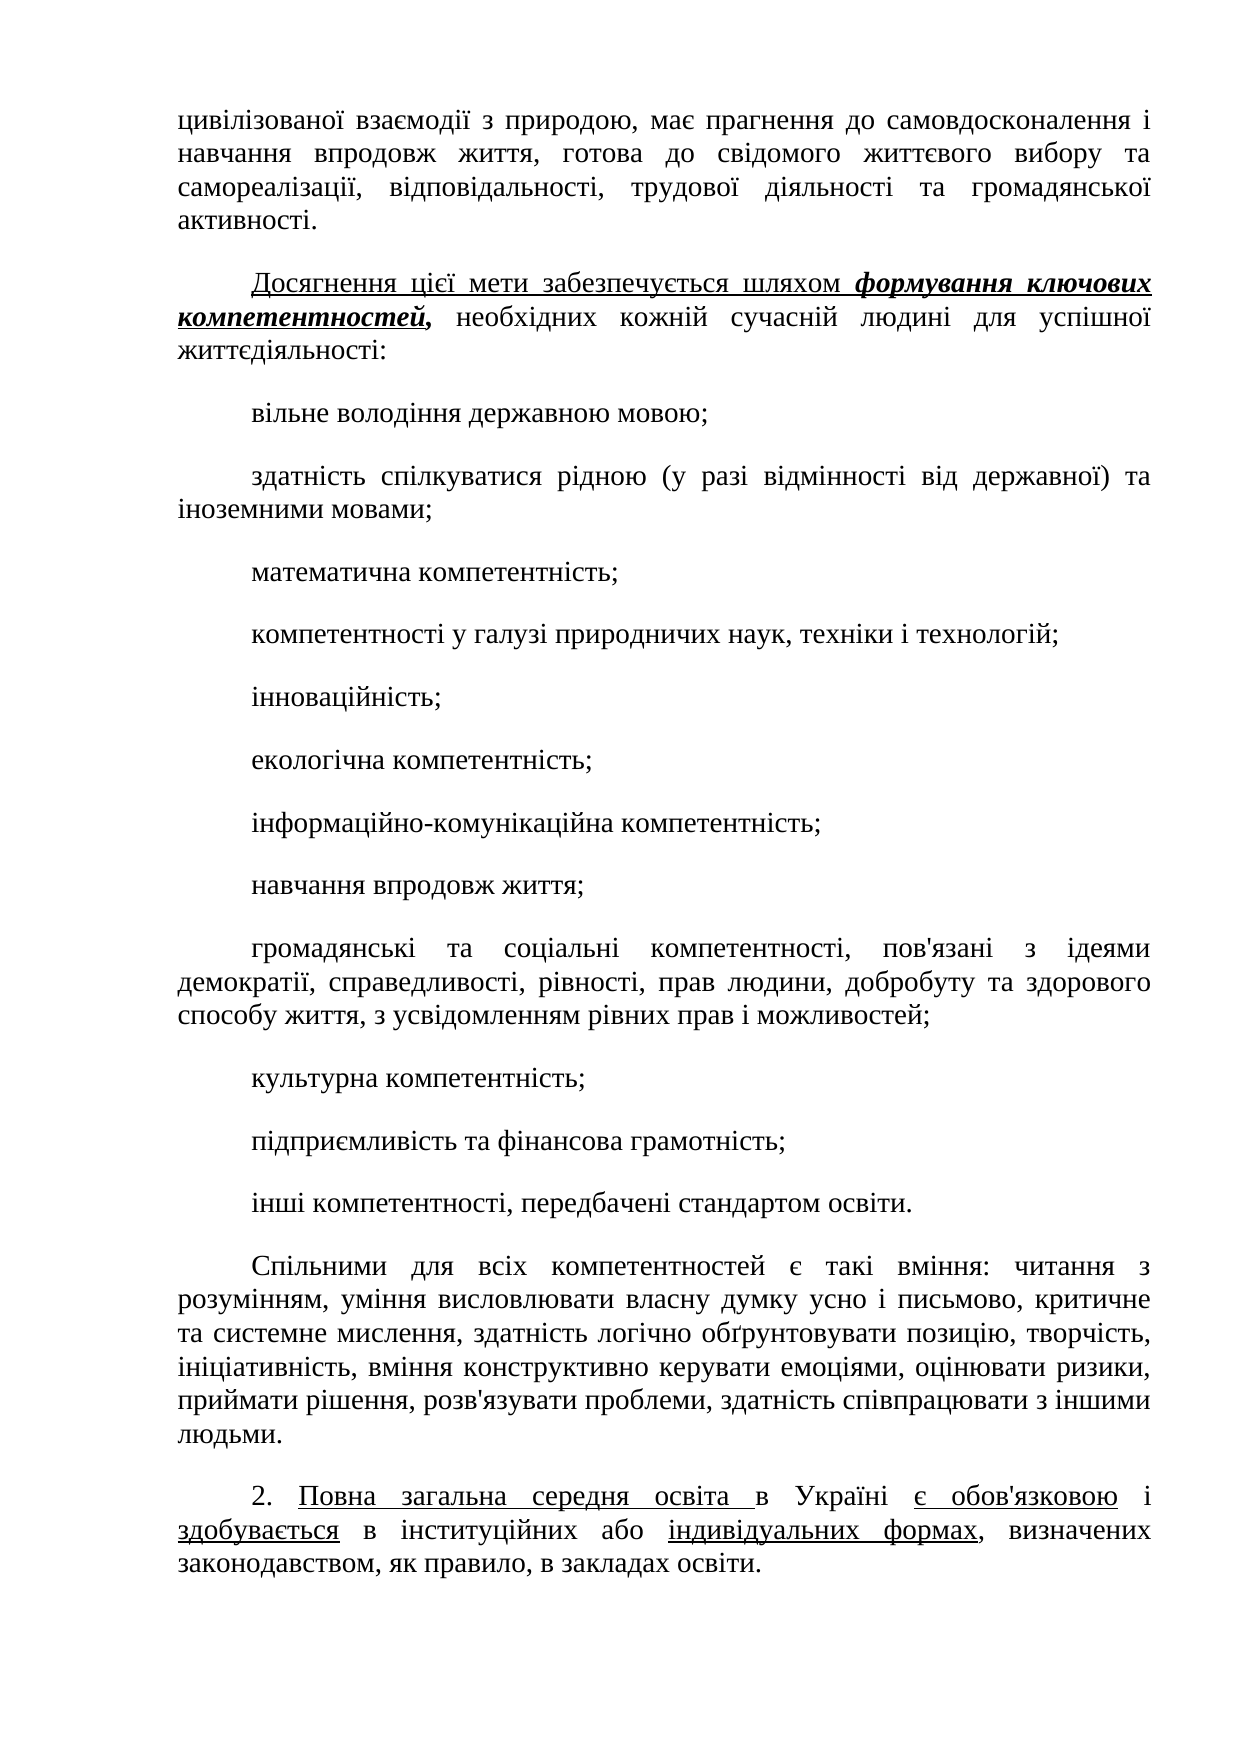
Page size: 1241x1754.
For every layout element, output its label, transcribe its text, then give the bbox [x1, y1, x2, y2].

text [177, 102, 1152, 236]
text інші компетентності, передбачені стандартом освіти. [177, 1185, 1152, 1219]
text підприємливість та фінансова грамотність; [177, 1123, 1152, 1156]
text інноваційність; [177, 679, 1152, 713]
text Спільними для всіх компетентностей є такі вміння: читання з розумінням, уміння висловлювати власну думку усно і письмово, критичне та системне мислення, здатність логічно обґрунтовувати позицію, творчість, ініціативність, вміння конструктивно керувати емоціями, оцінювати ризики, приймати рішення, розв'язувати проблеми, здатність співпрацювати з іншими людьми. [177, 1248, 1152, 1449]
text громадянські та соціальні компетентності, пов'язані з ідеями демократії, справедливості, рівності, прав людини, добробуту та здорового способу життя, з усвідомленням рівних прав і можливостей; [177, 930, 1152, 1031]
text культурна компетентність; [177, 1060, 1152, 1093]
text навчання впродовж життя; [177, 867, 1152, 901]
text математична компетентність; [177, 554, 1152, 587]
text здатність спілкуватися рідною (у разі відмінності від державної) та іноземними мовами; [177, 458, 1152, 525]
text 2. Повна загальна середня освіта в Україні є обов'язковою і здобувається в інституційних або індивідуальних формах, визначених законодавством, як правило, в закладах освіти. [177, 1478, 1152, 1579]
text Досягнення цієї мети забезпечується шляхом формування ключових компетентностей, необхідних кожній сучасній людині для успішної життєдіяльності: [177, 265, 1152, 366]
text компетентності у галузі природничих наук, техніки і технологій; [177, 617, 1152, 650]
text екологічна компетентність; [177, 742, 1152, 776]
text інформаційно-комунікаційна компетентність; [177, 805, 1152, 838]
text вільне володіння державною мовою; [177, 395, 1152, 428]
